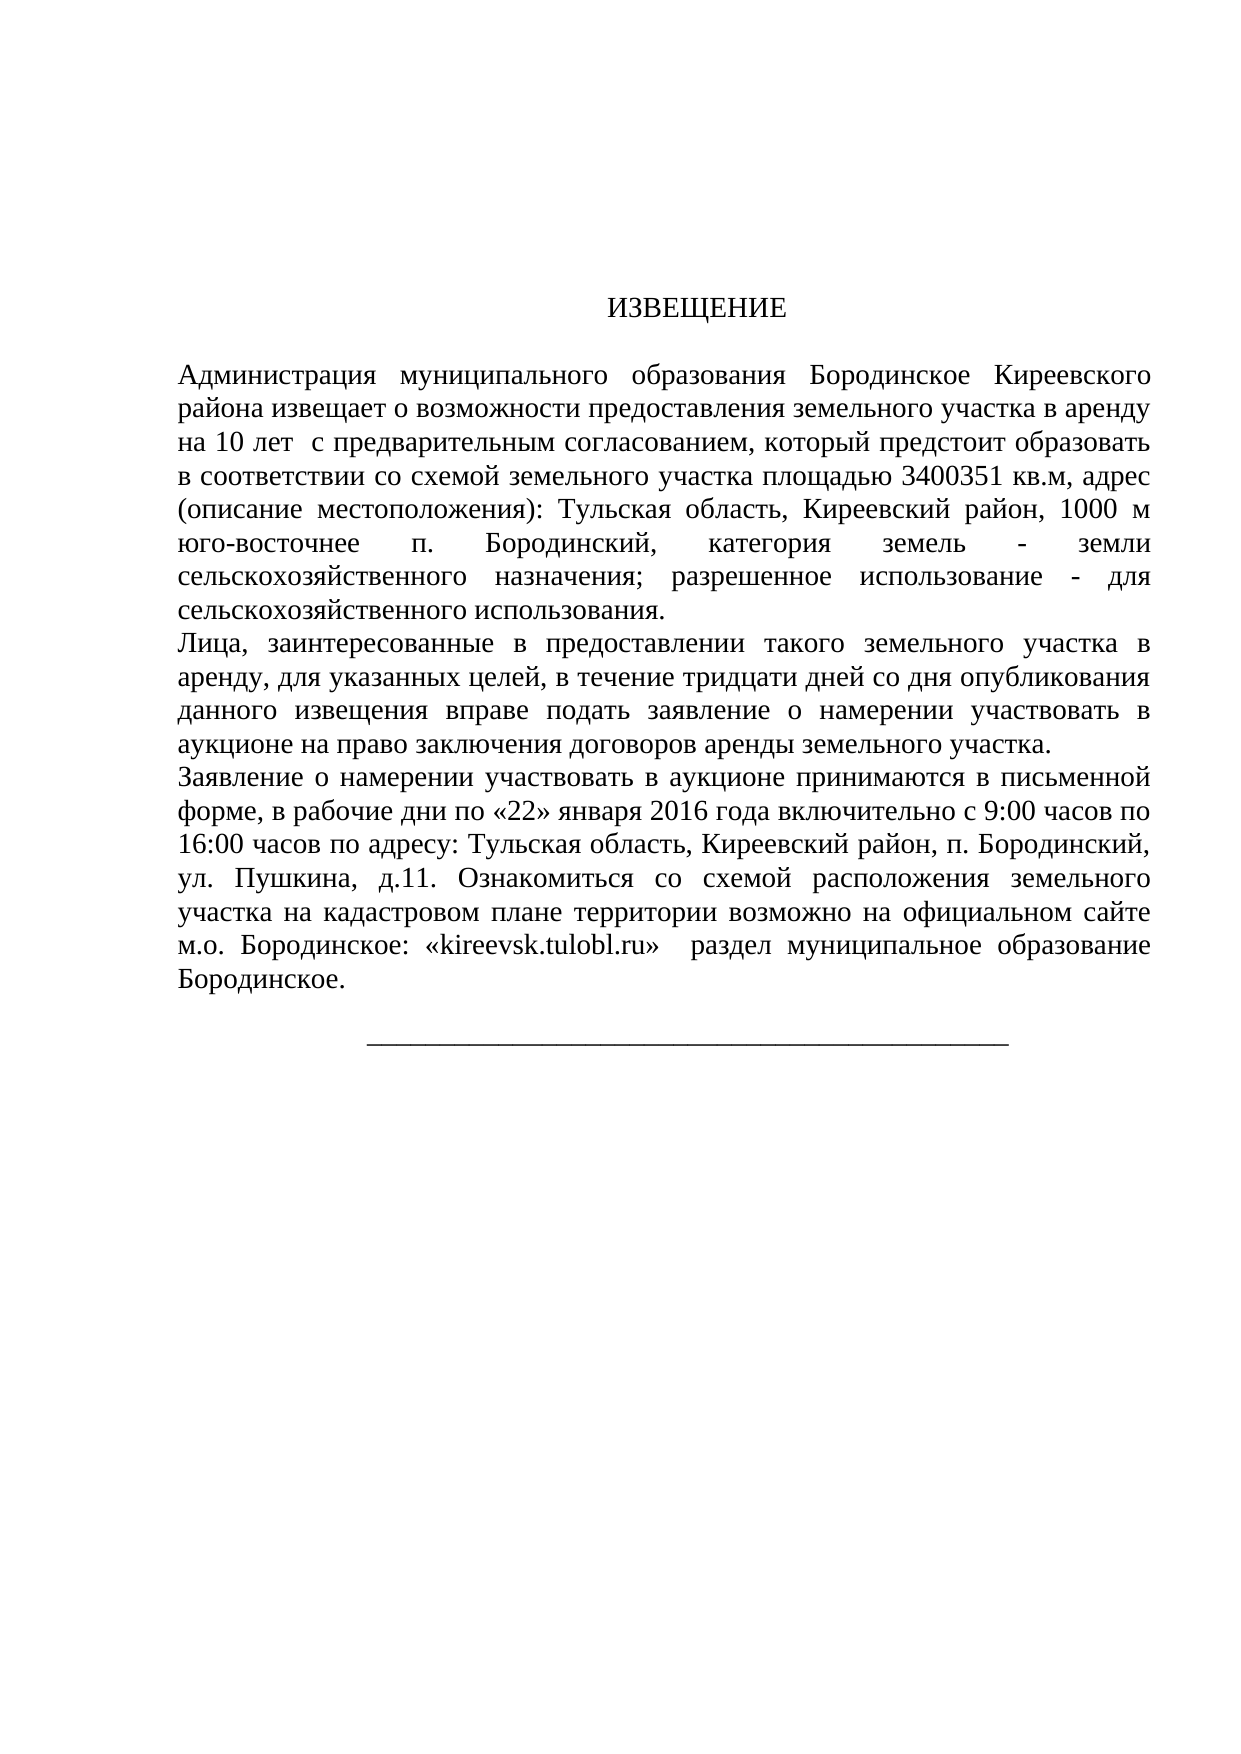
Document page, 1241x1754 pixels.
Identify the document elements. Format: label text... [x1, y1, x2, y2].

text Лица, заинтересованные в предоставлении такого земельного участка в аренду, для указанных целей, в течение тридцати дней со дня опубликования данного извещения вправе подать заявление о намерении участвовать в аукционе на право заключения договоров аренды земельного участка. [177, 625, 1152, 759]
text Заявление о намерении участвовать в аукционе принимаются в письменной форме, в рабочие дни по «22» января 2016 года включительно с 9:00 часов по 16:00 часов по адресу: Тульская область, Киреевский район, п. Бородинский, ул. Пушкина, д.11. Ознакомиться со схемой расположения земельного участка на кадастровом плане территории возможно на официальном сайте м.о. Бородинское: «kireevsk.tulobl.ru» раздел муниципальное образование Бородинское. [177, 759, 1152, 994]
text ____________________________________________ [177, 1015, 1152, 1049]
text ИЗВЕЩЕНИЕ [177, 290, 1152, 323]
text Администрация муниципального образования Бородинское Киреевского района извещает о возможности предоставления земельного участка в аренду на 10 лет с предварительным согласованием, который предстоит образовать в соответствии со схемой земельного участка площадью 3400351 кв.м, адрес (описание местоположения): Тульская область, Киреевский район, 1000 м юго-восточнее п. Бородинский, категория земель - земли сельскохозяйственного назначения; разрешенное использование - для сельскохозяйственного использования. [177, 357, 1152, 625]
